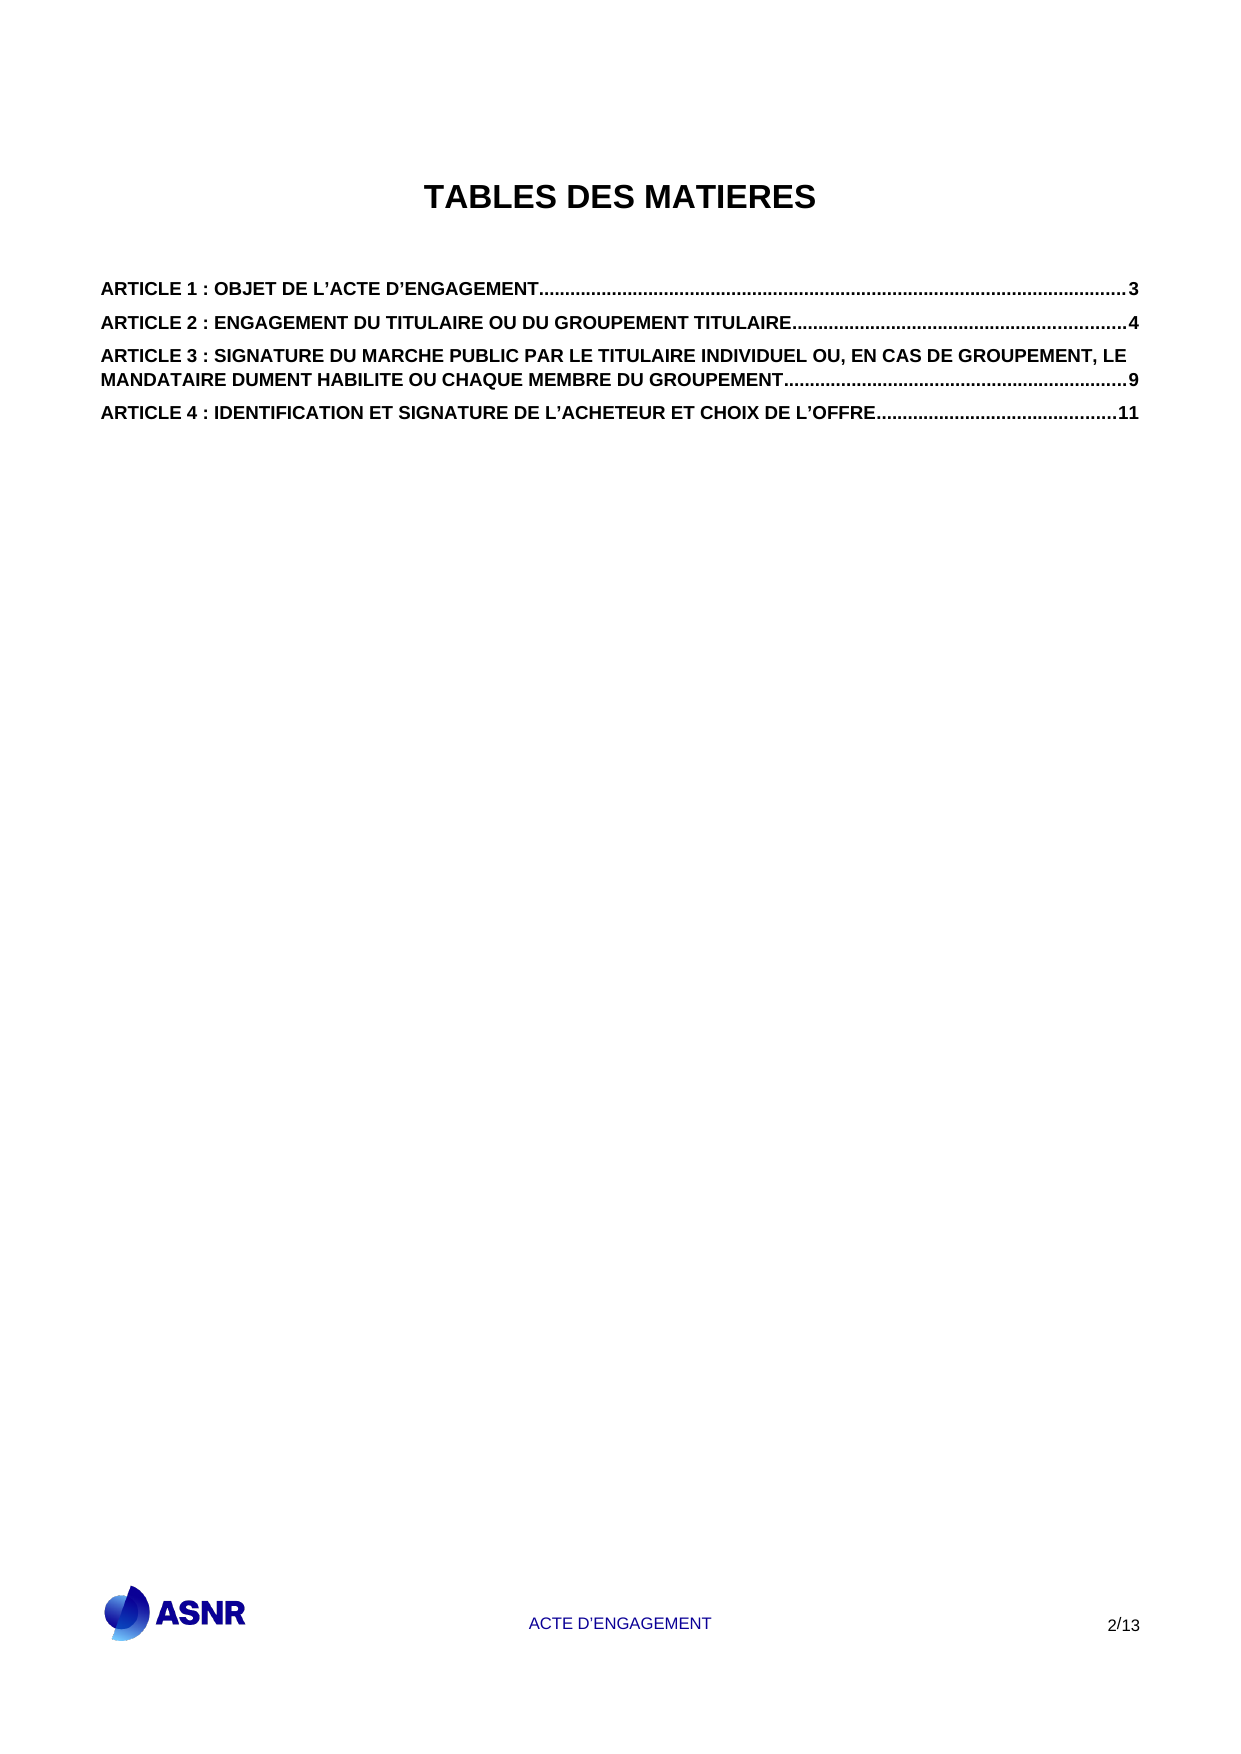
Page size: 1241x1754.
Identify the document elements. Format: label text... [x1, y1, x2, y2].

text ARTICLE 4 : IDENTIFICATION ET SIGNATURE DE L’ACHETEUR ET CHOIX DE L’OFFRE 11 [100, 402, 1140, 423]
picture [102, 1583, 249, 1642]
text ARTICLE 1 : OBJET DE L’ACTE D’ENGAGEMENT 3 [100, 278, 1140, 299]
text ARTICLE 2 : ENGAGEMENT DU TITULAIRE OU DU GROUPEMENT TITULAIRE 4 [100, 311, 1140, 333]
text TABLES DES MATIERES [100, 177, 1140, 216]
text ARTICLE 3 : SIGNATURE DU MARCHE PUBLIC PAR LE TITULAIRE INDIVIDUEL OU, EN CAS DE GROUPEMENT, LE MANDATAIRE DUMENT HABILITE OU CHAQUE MEMBRE DU GROUPEMENT 9 [100, 345, 1140, 390]
